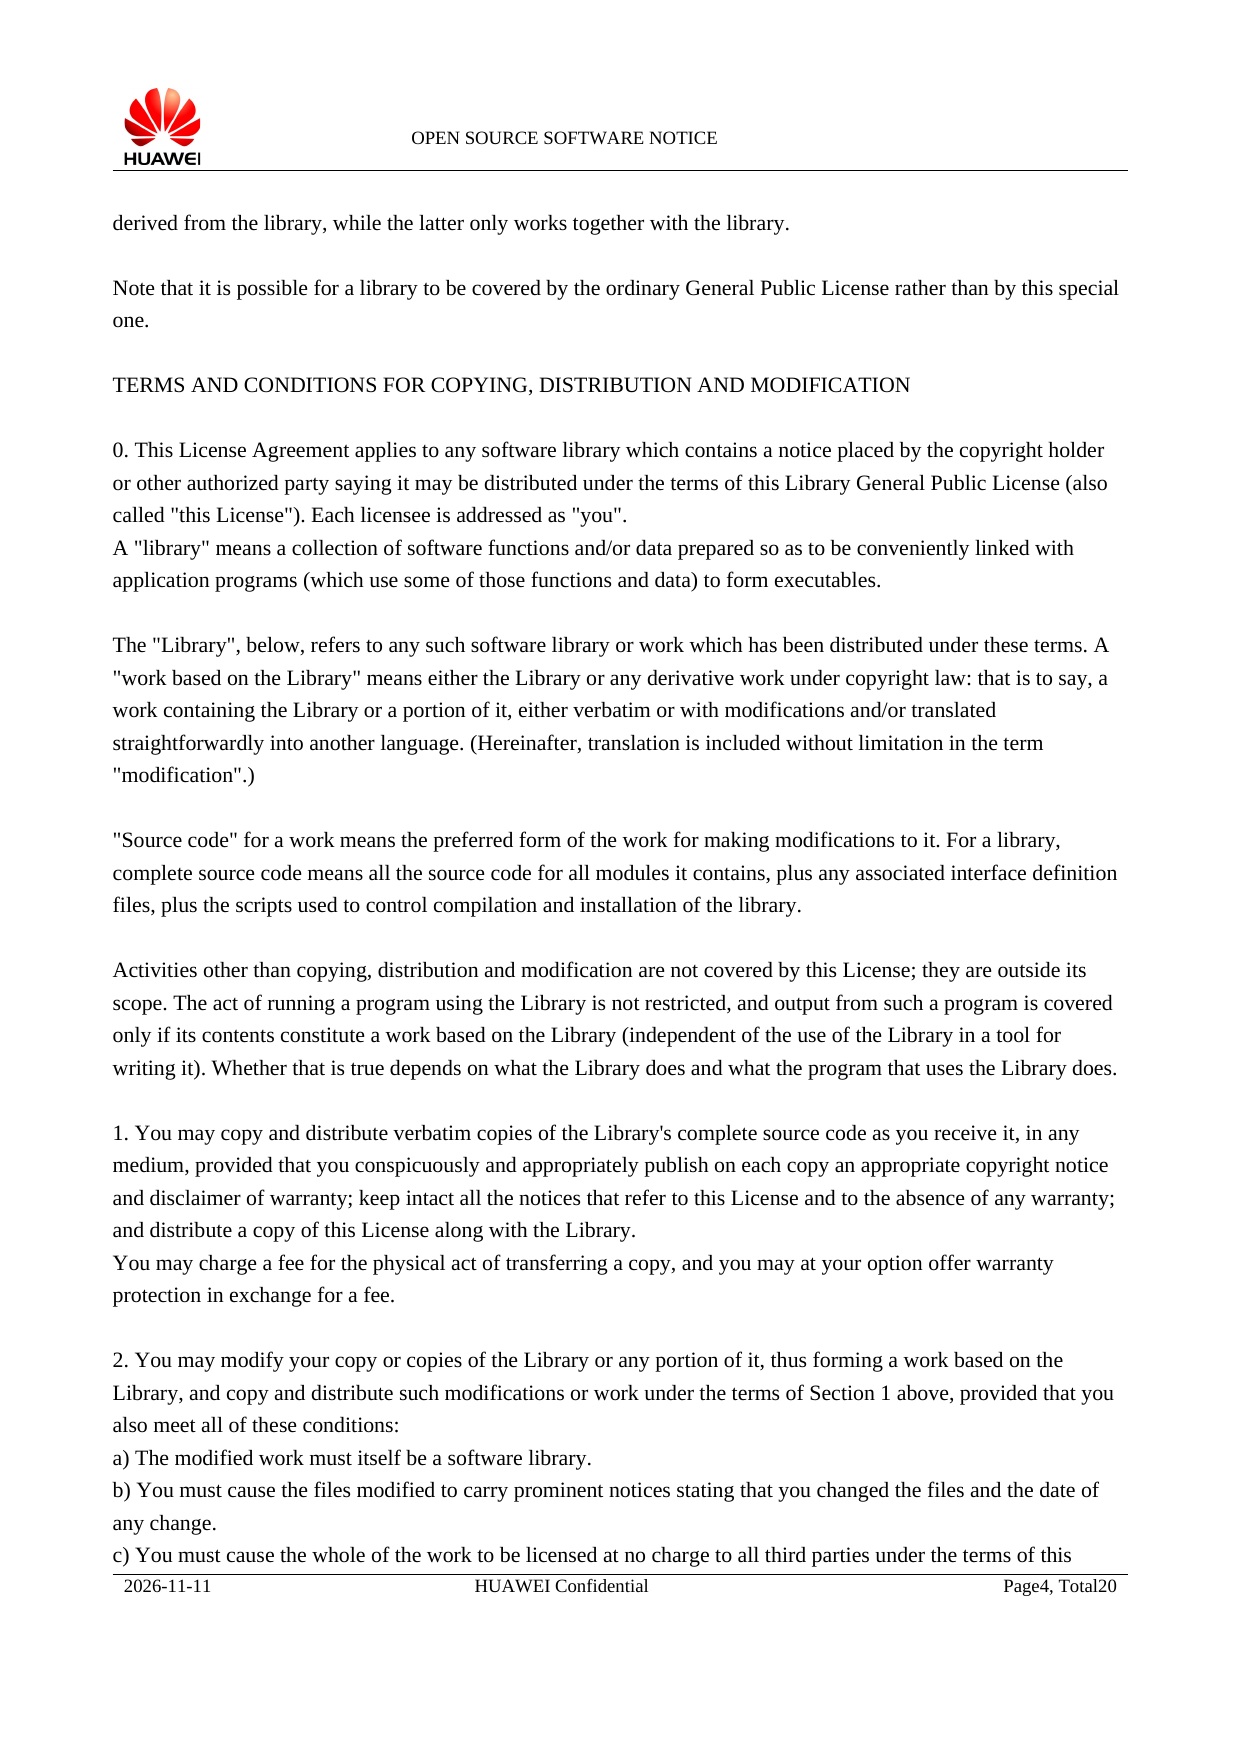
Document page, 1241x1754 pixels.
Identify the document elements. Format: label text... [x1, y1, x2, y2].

picture [124, 88, 201, 165]
